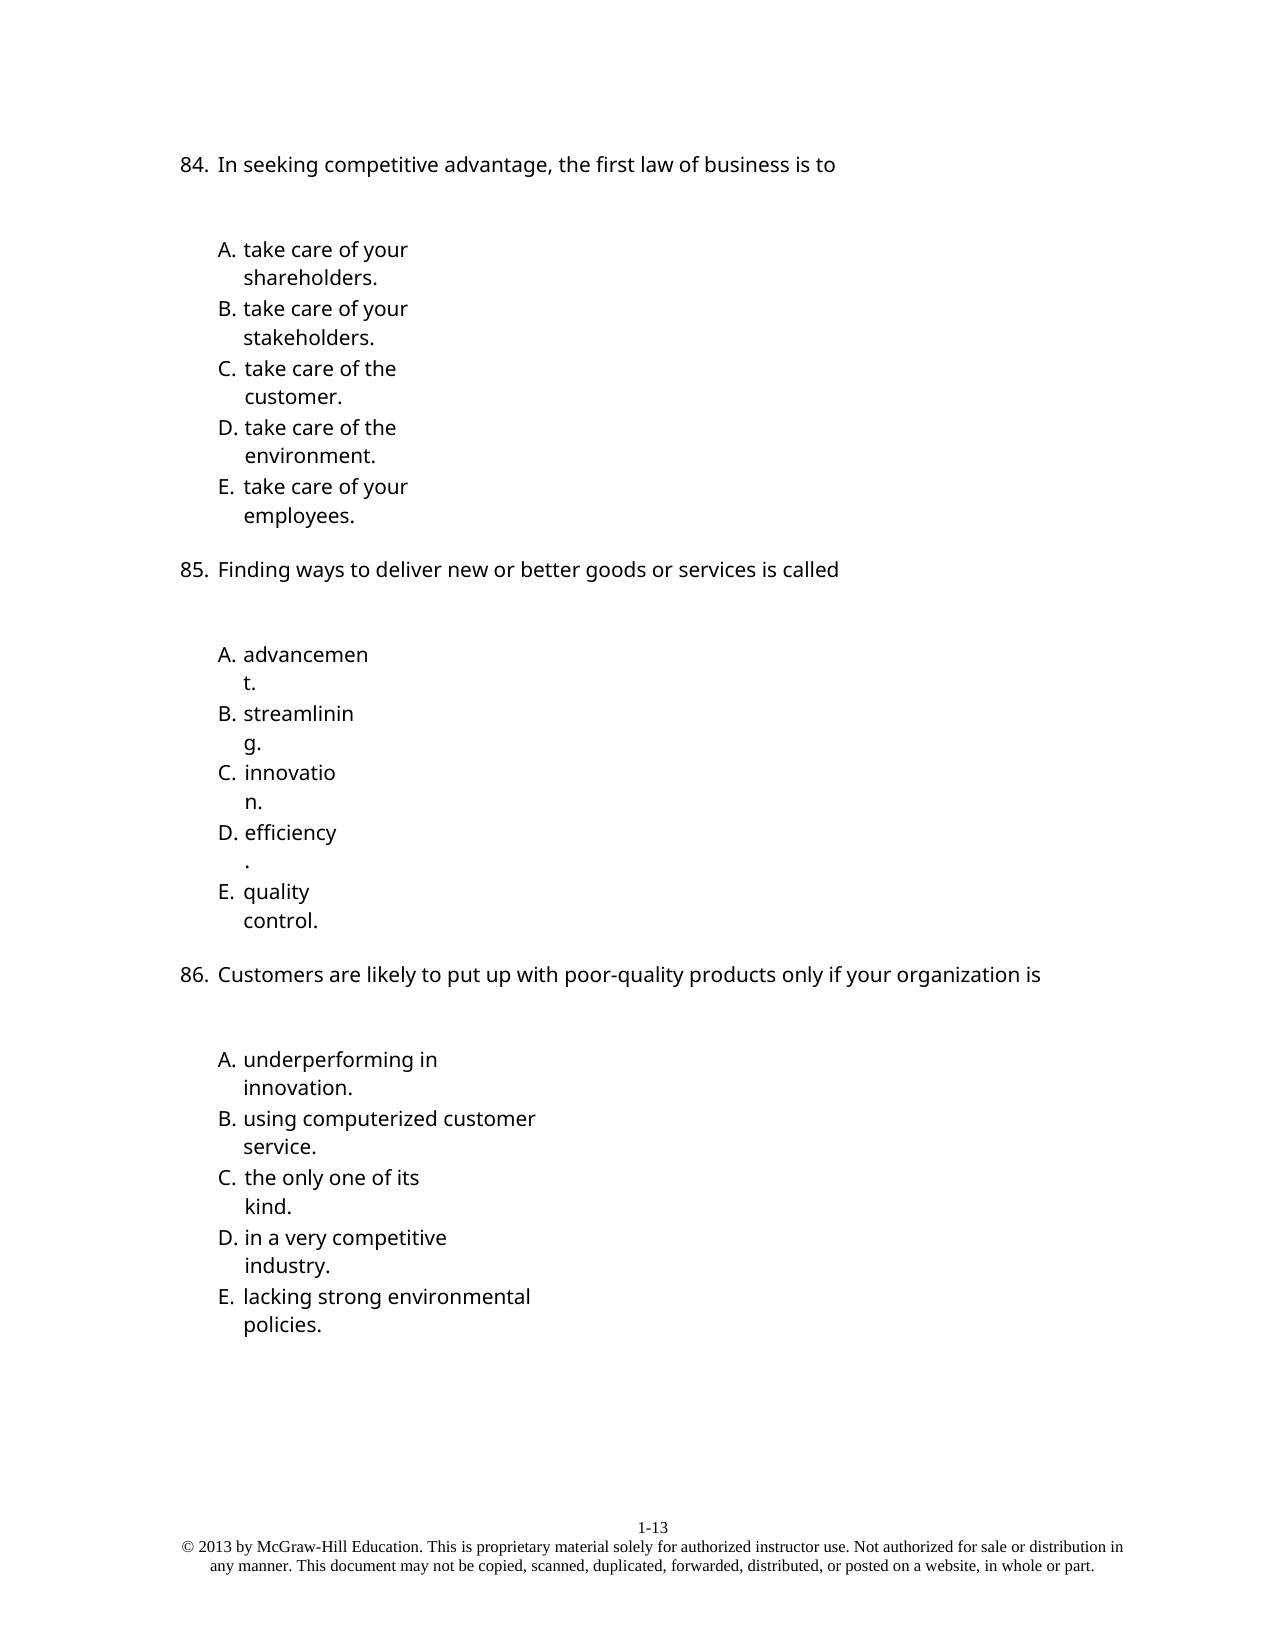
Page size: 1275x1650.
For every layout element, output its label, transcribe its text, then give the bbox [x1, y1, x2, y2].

table_header Finding ways to deliver new or better goods or services is called [218, 555, 1125, 934]
table_header Customers are likely to put up with poor-quality products only if your organization is [218, 960, 1125, 1339]
table_header 86. [180, 960, 218, 1339]
table_header 84. [180, 150, 218, 529]
table_header 85. [180, 555, 218, 934]
table_header In seeking competitive advantage, the first law of business is to [218, 150, 1125, 529]
